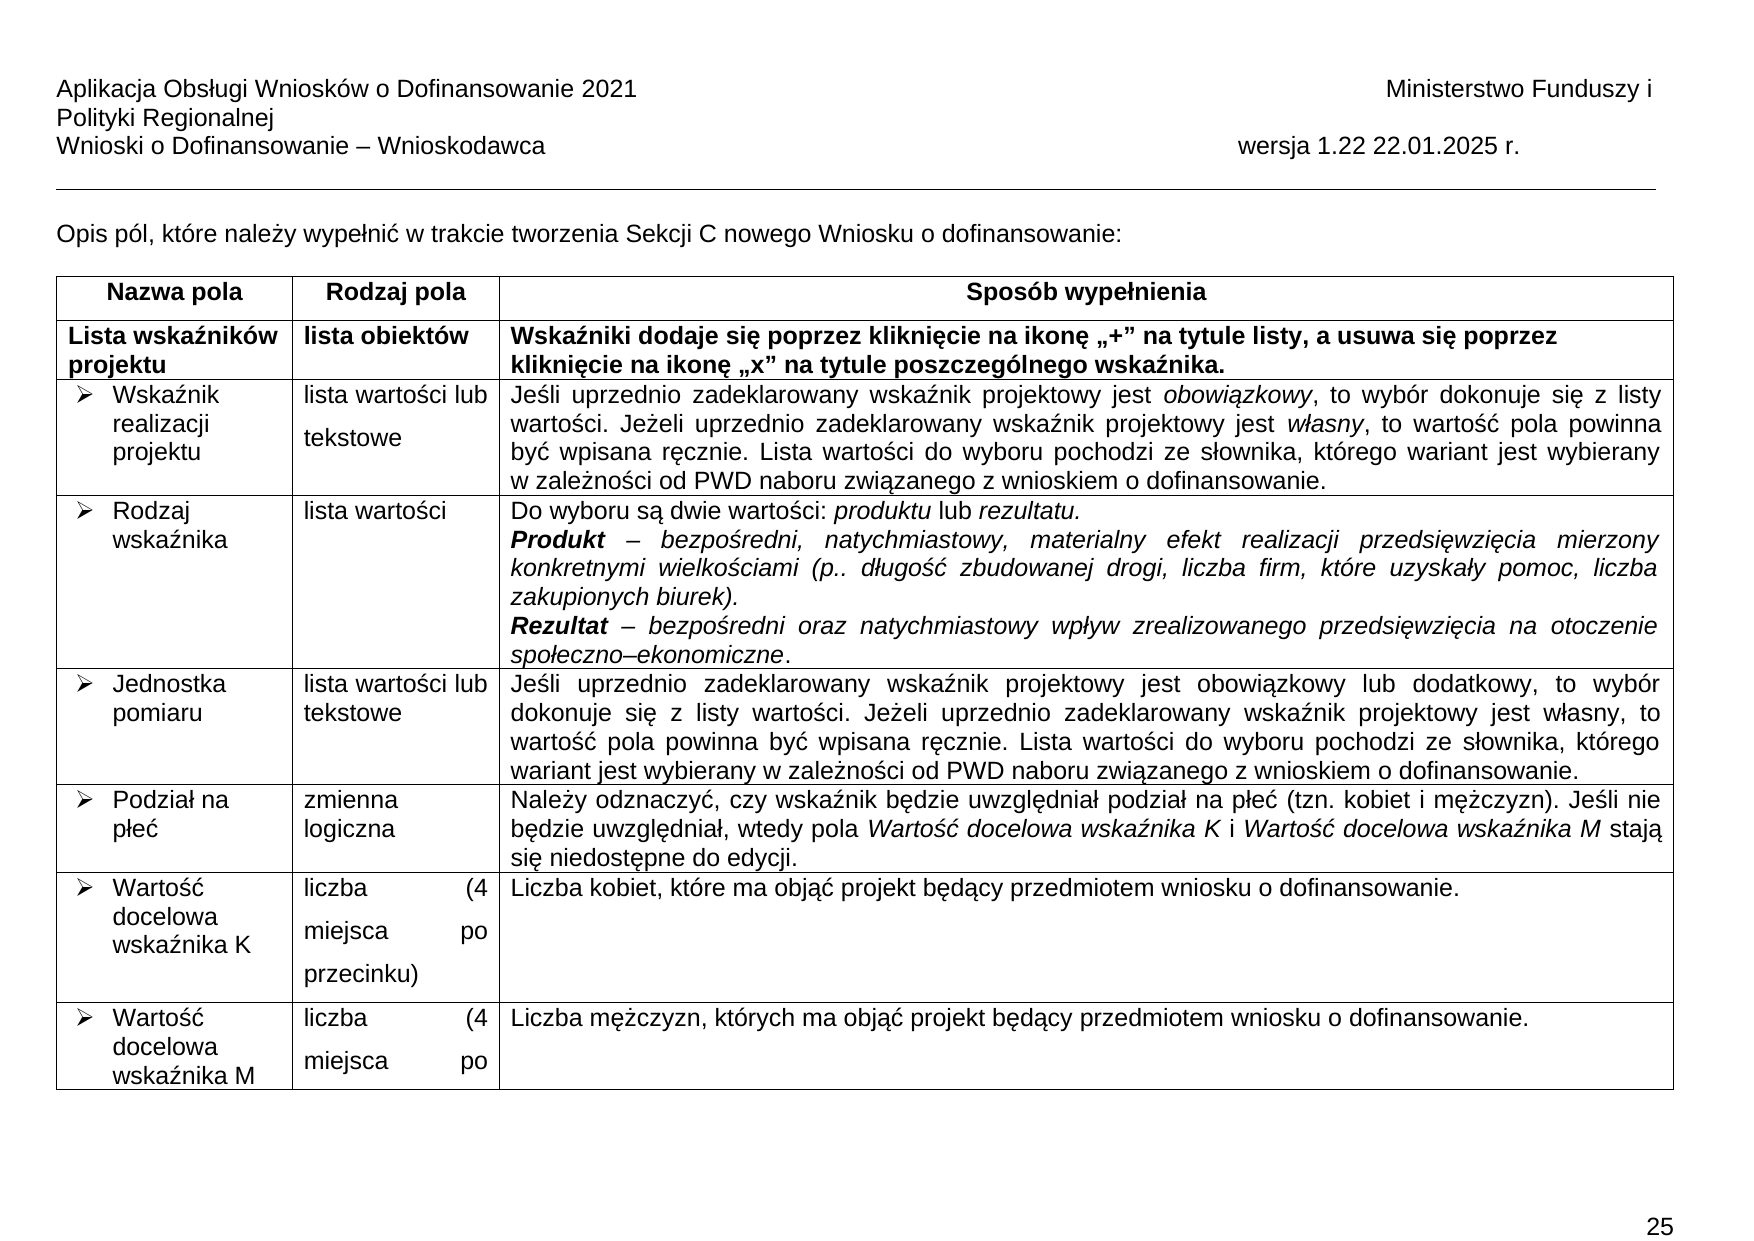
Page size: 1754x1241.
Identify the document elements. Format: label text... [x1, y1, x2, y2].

table_cell Rodzaj wskaźnika [57, 496, 292, 668]
table_cell Wartość docelowa wskaźnika K [57, 873, 292, 1002]
table_cell lista wartości [293, 496, 499, 668]
table_header Nazwa pola [57, 277, 292, 320]
table_cell Jeśli uprzednio zadeklarowany wskaźnik projektowy jest obowiązkowy lub dodatkowy, to wybór dokonuje się z listy wartości. Jeżeli uprzednio zadeklarowany wskaźnik projektowy jest własny, to wartość pola powinna być wpisana ręcznie. Lista wartości do wyboru pochodzi ze słownika, którego wariant jest wybierany w zależności od PWD naboru związanego z wnioskiem o dofinansowanie. [500, 669, 1673, 784]
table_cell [293, 1003, 499, 1089]
table_cell lista wartości lub tekstowe [293, 669, 499, 784]
table_cell liczba (4 miejsca po przecinku) [293, 873, 499, 1002]
text Opis pól, które należy wypełnić w trakcie tworzenia Sekcji C nowego Wniosku o dofinansowanie: [56, 219, 1674, 247]
table_cell Liczba kobiet, które ma objąć projekt będący przedmiotem wniosku o dofinansowanie. [500, 873, 1673, 1002]
table_cell lista obiektów [293, 321, 499, 379]
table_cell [500, 1003, 1673, 1089]
table_header Rodzaj pola [293, 277, 499, 320]
table_cell Podział na płeć [57, 785, 292, 872]
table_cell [57, 1003, 292, 1089]
table_cell Lista wskaźników projektu [57, 321, 292, 379]
table_header Sposób wypełnienia [500, 277, 1673, 320]
table_cell zmienna logiczna [293, 785, 499, 872]
table_cell Jeśli uprzednio zadeklarowany wskaźnik projektowy jest obowiązkowy, to wybór dokonuje się z listy wartości. Jeżeli uprzednio zadeklarowany wskaźnik projektowy jest własny, to wartość pola powinna być wpisana ręcznie. Lista wartości do wyboru pochodzi ze słownika, którego wariant jest wybierany w zależności od PWD naboru związanego z wnioskiem o dofinansowanie. [500, 380, 1673, 495]
table_cell Jednostka pomiaru [57, 669, 292, 784]
table_cell Do wyboru są dwie wartości: produktu lub rezultatu. Produkt – bezpośredni, natychmiastowy, materialny efekt realizacji przedsięwzięcia mierzony konkretnymi wielkościami (p.. długość zbudowanej drogi, liczba firm, które uzyskały pomoc, liczba zakupionych biurek). Rezultat – bezpośredni oraz natychmiastowy wpływ zrealizowanego przedsięwzięcia na otoczenie społeczno–ekonomiczne. [500, 496, 1673, 668]
table_cell Wskaźniki dodaje się poprzez kliknięcie na ikonę „+” na tytule listy, a usuwa się poprzez kliknięcie na ikonę „x” na tytule poszczególnego wskaźnika. [500, 321, 1673, 379]
table_cell Wskaźnik realizacji projektu [57, 380, 292, 495]
table_cell Należy odznaczyć, czy wskaźnik będzie uwzględniał podział na płeć (tzn. kobiet i mężczyzn). Jeśli nie będzie uwzględniał, wtedy pola Wartość docelowa wskaźnika K i Wartość docelowa wskaźnika M stają się niedostępne do edycji. [500, 785, 1673, 872]
table_cell lista wartości lub tekstowe [293, 380, 499, 495]
